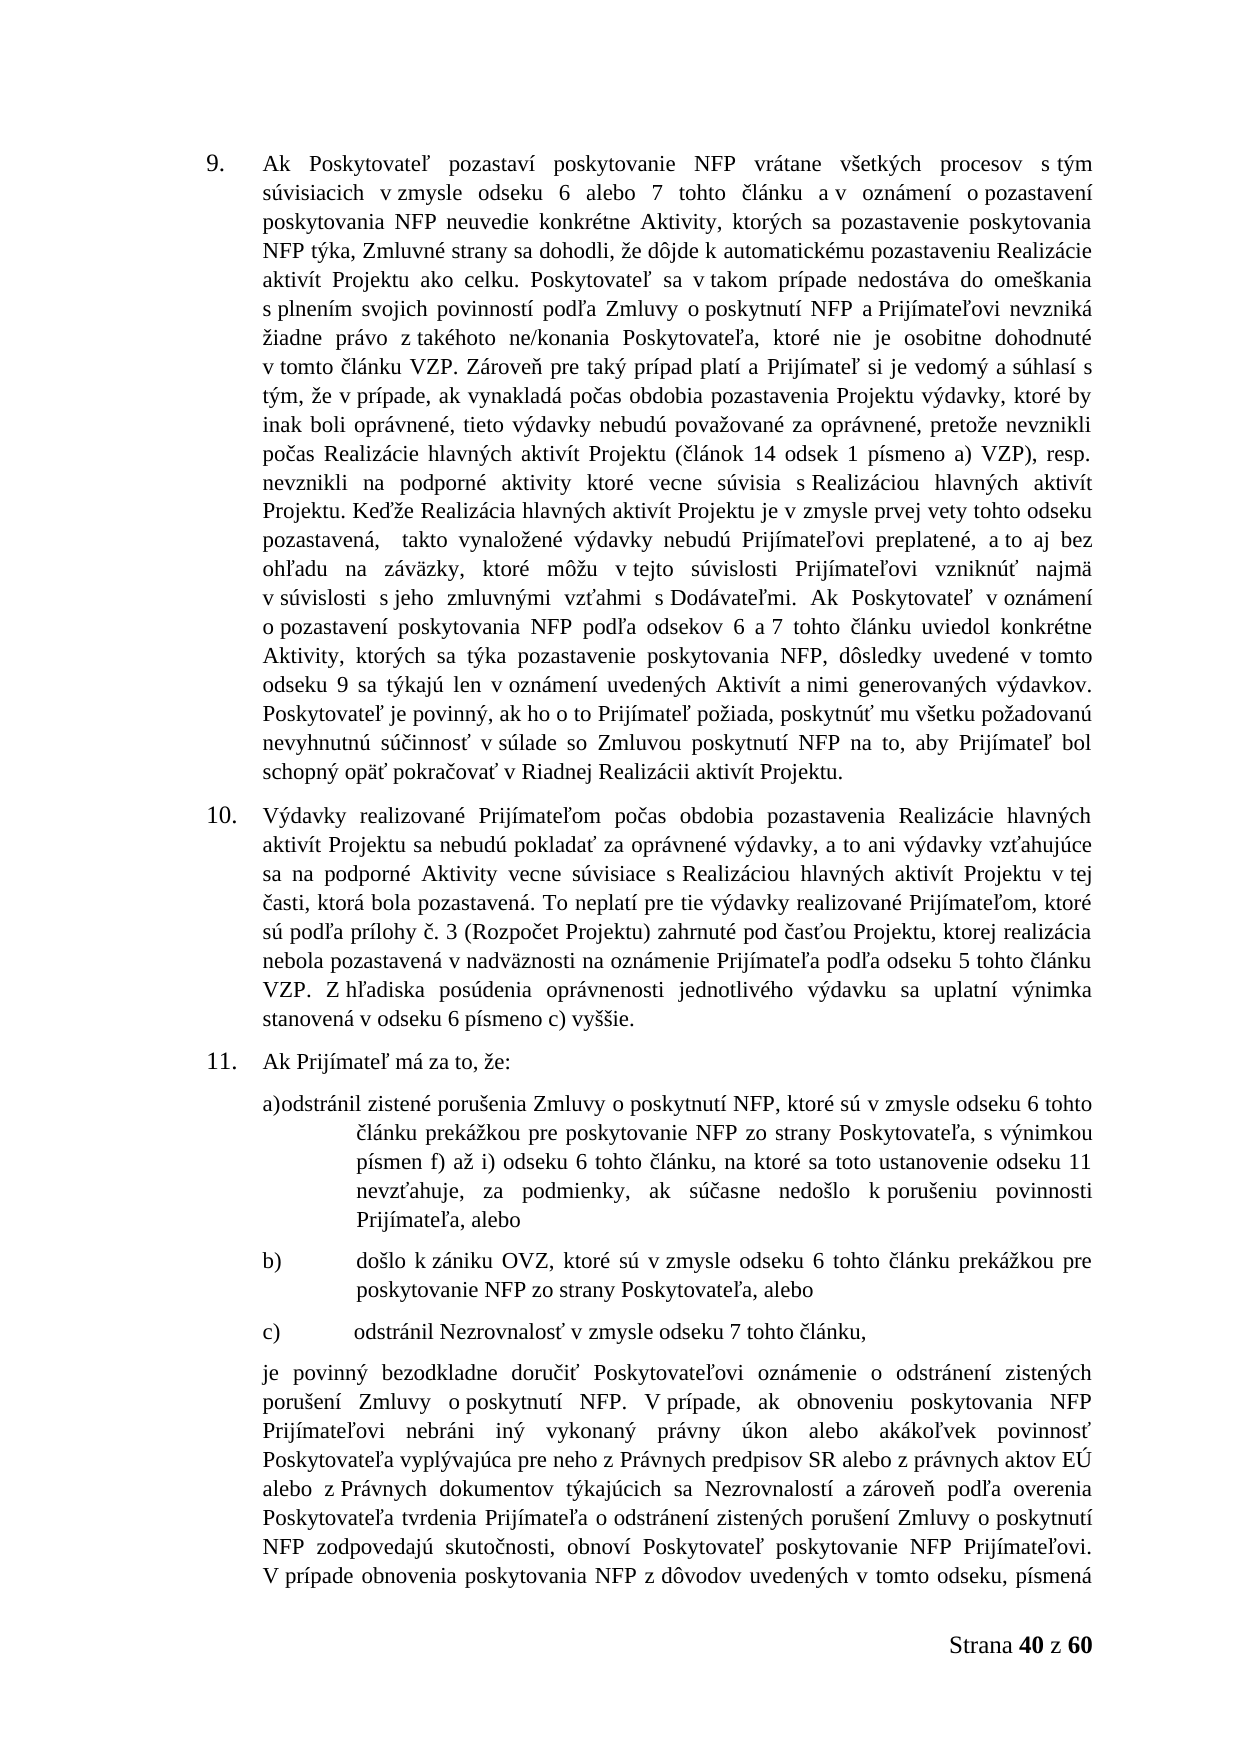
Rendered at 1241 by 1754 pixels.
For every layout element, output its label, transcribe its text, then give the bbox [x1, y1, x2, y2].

list Výdavky realizované Prijímateľom počas obdobia pozastavenia Realizácie hlavných aktivít Projektu sa nebudú pokladať za oprávnené výdavky, a to ani výdavky vzťahujúce sa na podporné Aktivity vecne súvisiace s Realizáciou hlavných aktivít Projektu v tej časti, ktorá bola pozastavená. To neplatí pre tie výdavky realizované Prijímateľom, ktoré sú podľa prílohy č. 3 (Rozpočet Projektu) zahrnuté pod časťou Projektu, ktorej realizácia nebola pozastavená v nadväznosti na oznámenie Prijímateľa podľa odseku 5 tohto článku VZP. Z hľadiska posúdenia oprávnenosti jednotlivého výdavku sa uplatní výnimka stanovená v odseku 6 písmeno c) vyššie. [206, 800, 1092, 1031]
list odstránil Nezrovnalosť v zmysle odseku 7 tohto článku, [262, 1318, 1092, 1344]
list Ak Poskytovateľ pozastaví poskytovanie NFP vrátane všetkých procesov s tým súvisiacich v zmysle odseku 6 alebo 7 tohto článku a v oznámení o pozastavení poskytovania NFP neuvedie konkrétne Aktivity, ktorých sa pozastavenie poskytovania NFP týka, Zmluvné strany sa dohodli, že dôjde k automatickému pozastaveniu Realizácie aktivít Projektu ako celku. Poskytovateľ sa v takom prípade nedostáva do omeškania s plnením svojich povinností podľa Zmluvy o poskytnutí NFP a Prijímateľovi nevzniká žiadne právo z takéhoto ne/konania Poskytovateľa, ktoré nie je osobitne dohodnuté v tomto článku VZP. Zároveň pre taký prípad platí a Prijímateľ si je vedomý a súhlasí s tým, že v prípade, ak vynakladá počas obdobia pozastavenia Projektu výdavky, ktoré by inak boli oprávnené, tieto výdavky nebudú považované za oprávnené, pretože nevznikli počas Realizácie hlavných aktivít Projektu (článok 14 odsek 1 písmeno a) VZP), resp. nevznikli na podporné aktivity ktoré vecne súvisia s Realizáciou hlavných aktivít Projektu. Keďže Realizácia hlavných aktivít Projektu je v zmysle prvej vety tohto odseku pozastavená, takto vynaložené výdavky nebudú Prijímateľovi preplatené, a to aj bez ohľadu na záväzky, ktoré môžu v tejto súvislosti Prijímateľovi vzniknúť najmä v súvislosti s jeho zmluvnými vzťahmi s Dodávateľmi. Ak Poskytovateľ v oznámení o pozastavení poskytovania NFP podľa odsekov 6 a 7 tohto článku uviedol konkrétne Aktivity, ktorých sa týka pozastavenie poskytovania NFP, dôsledky uvedené v tomto odseku 9 sa týkajú len v oznámení uvedených Aktivít a nimi generovaných výdavkov. Poskytovateľ je povinný, ak ho o to Prijímateľ požiada, poskytnúť mu všetku požadovanú nevyhnutnú súčinnosť v súlade so Zmluvou poskytnutí NFP na to, aby Prijímateľ bol schopný opäť pokračovať v Riadnej Realizácii aktivít Projektu. [206, 148, 1092, 784]
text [262, 1359, 1092, 1588]
list došlo k zániku OVZ, ktoré sú v zmysle odseku 6 tohto článku prekážkou pre poskytovanie NFP zo strany Poskytovateľa, alebo [262, 1248, 1092, 1303]
list Ak Prijímateľ má za to, že: [206, 1046, 1092, 1075]
list odstránil zistené porušenia Zmluvy o poskytnutí NFP, ktoré sú v zmysle odseku 6 tohto článku prekážkou pre poskytovanie NFP zo strany Poskytovateľa, s výnimkou písmen f) až i) odseku 6 tohto článku, na ktoré sa toto ustanovenie odseku 11 nevzťahuje, za podmienky, ak súčasne nedošlo k porušeniu povinnosti Prijímateľa, alebo [262, 1090, 1092, 1232]
